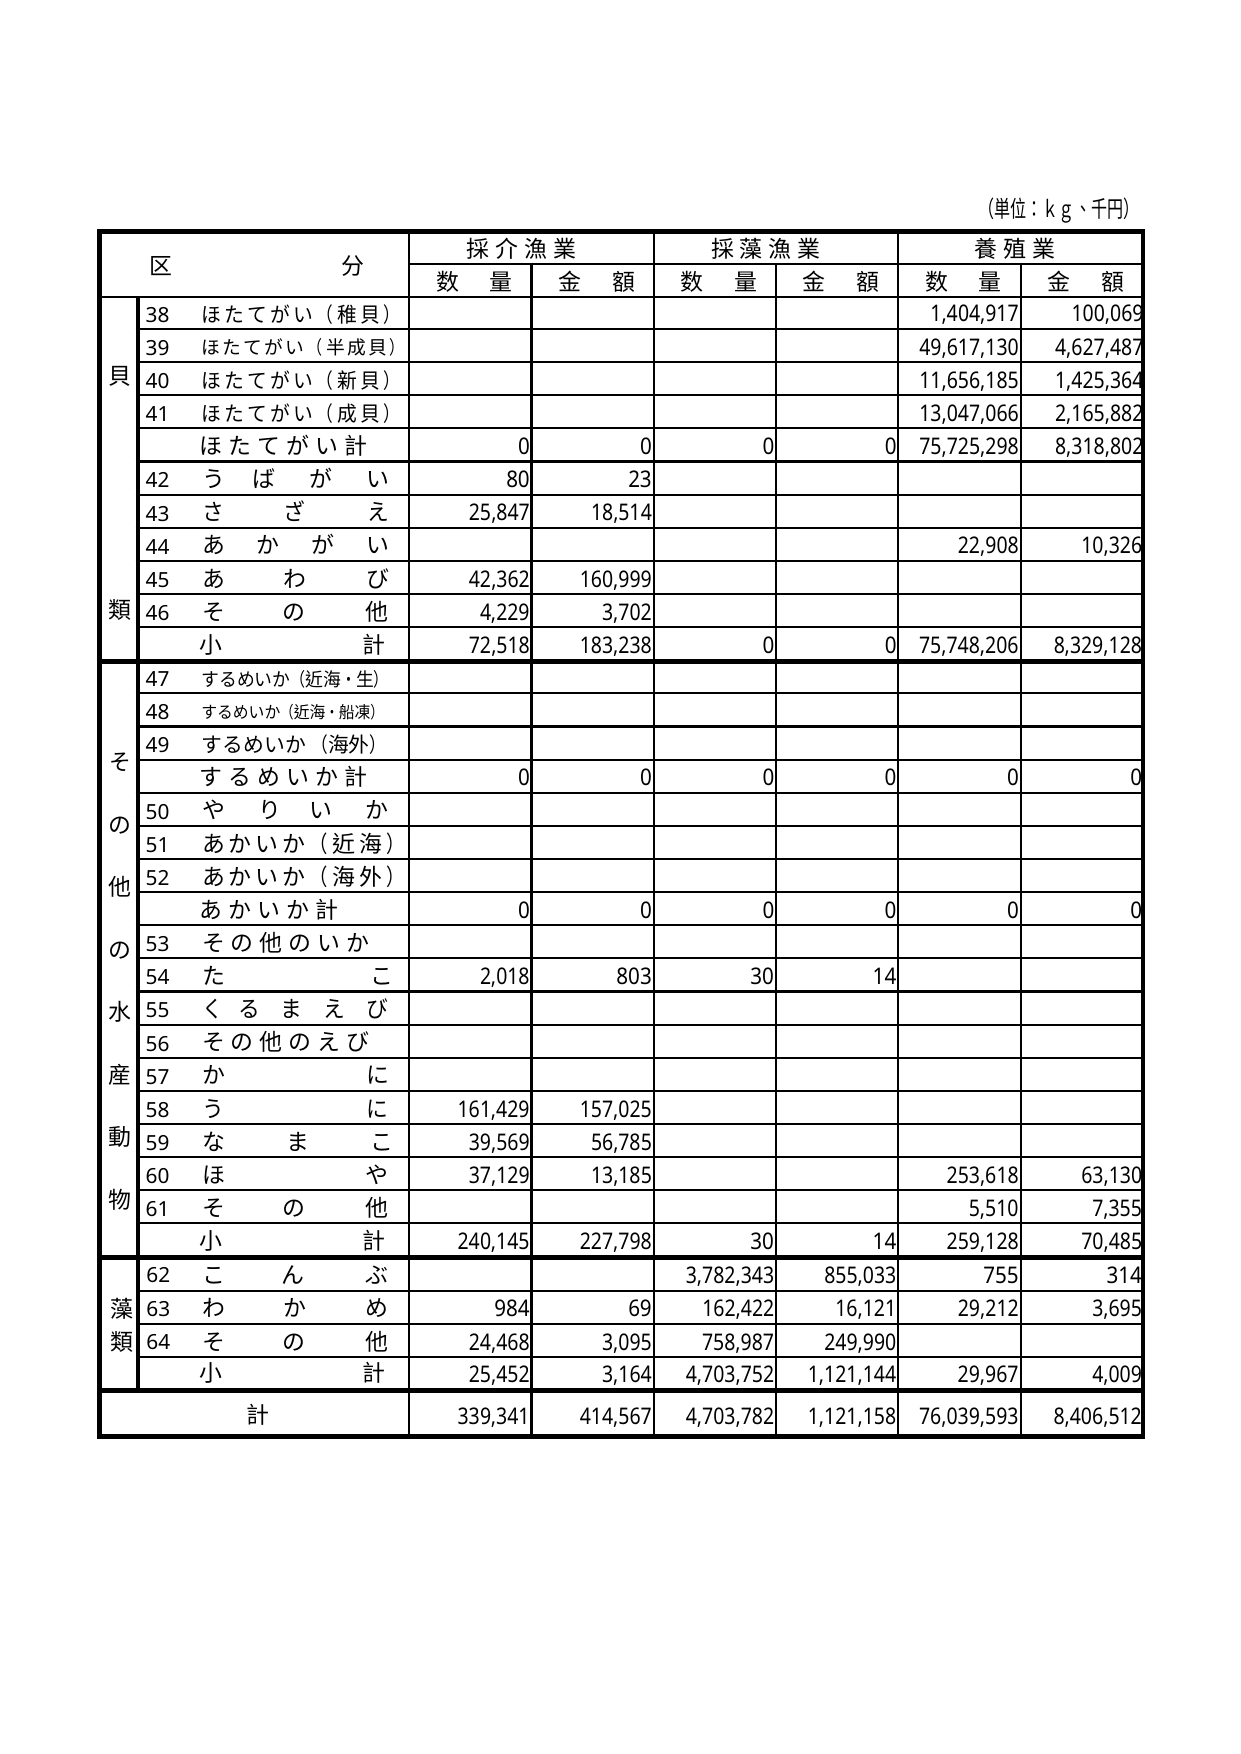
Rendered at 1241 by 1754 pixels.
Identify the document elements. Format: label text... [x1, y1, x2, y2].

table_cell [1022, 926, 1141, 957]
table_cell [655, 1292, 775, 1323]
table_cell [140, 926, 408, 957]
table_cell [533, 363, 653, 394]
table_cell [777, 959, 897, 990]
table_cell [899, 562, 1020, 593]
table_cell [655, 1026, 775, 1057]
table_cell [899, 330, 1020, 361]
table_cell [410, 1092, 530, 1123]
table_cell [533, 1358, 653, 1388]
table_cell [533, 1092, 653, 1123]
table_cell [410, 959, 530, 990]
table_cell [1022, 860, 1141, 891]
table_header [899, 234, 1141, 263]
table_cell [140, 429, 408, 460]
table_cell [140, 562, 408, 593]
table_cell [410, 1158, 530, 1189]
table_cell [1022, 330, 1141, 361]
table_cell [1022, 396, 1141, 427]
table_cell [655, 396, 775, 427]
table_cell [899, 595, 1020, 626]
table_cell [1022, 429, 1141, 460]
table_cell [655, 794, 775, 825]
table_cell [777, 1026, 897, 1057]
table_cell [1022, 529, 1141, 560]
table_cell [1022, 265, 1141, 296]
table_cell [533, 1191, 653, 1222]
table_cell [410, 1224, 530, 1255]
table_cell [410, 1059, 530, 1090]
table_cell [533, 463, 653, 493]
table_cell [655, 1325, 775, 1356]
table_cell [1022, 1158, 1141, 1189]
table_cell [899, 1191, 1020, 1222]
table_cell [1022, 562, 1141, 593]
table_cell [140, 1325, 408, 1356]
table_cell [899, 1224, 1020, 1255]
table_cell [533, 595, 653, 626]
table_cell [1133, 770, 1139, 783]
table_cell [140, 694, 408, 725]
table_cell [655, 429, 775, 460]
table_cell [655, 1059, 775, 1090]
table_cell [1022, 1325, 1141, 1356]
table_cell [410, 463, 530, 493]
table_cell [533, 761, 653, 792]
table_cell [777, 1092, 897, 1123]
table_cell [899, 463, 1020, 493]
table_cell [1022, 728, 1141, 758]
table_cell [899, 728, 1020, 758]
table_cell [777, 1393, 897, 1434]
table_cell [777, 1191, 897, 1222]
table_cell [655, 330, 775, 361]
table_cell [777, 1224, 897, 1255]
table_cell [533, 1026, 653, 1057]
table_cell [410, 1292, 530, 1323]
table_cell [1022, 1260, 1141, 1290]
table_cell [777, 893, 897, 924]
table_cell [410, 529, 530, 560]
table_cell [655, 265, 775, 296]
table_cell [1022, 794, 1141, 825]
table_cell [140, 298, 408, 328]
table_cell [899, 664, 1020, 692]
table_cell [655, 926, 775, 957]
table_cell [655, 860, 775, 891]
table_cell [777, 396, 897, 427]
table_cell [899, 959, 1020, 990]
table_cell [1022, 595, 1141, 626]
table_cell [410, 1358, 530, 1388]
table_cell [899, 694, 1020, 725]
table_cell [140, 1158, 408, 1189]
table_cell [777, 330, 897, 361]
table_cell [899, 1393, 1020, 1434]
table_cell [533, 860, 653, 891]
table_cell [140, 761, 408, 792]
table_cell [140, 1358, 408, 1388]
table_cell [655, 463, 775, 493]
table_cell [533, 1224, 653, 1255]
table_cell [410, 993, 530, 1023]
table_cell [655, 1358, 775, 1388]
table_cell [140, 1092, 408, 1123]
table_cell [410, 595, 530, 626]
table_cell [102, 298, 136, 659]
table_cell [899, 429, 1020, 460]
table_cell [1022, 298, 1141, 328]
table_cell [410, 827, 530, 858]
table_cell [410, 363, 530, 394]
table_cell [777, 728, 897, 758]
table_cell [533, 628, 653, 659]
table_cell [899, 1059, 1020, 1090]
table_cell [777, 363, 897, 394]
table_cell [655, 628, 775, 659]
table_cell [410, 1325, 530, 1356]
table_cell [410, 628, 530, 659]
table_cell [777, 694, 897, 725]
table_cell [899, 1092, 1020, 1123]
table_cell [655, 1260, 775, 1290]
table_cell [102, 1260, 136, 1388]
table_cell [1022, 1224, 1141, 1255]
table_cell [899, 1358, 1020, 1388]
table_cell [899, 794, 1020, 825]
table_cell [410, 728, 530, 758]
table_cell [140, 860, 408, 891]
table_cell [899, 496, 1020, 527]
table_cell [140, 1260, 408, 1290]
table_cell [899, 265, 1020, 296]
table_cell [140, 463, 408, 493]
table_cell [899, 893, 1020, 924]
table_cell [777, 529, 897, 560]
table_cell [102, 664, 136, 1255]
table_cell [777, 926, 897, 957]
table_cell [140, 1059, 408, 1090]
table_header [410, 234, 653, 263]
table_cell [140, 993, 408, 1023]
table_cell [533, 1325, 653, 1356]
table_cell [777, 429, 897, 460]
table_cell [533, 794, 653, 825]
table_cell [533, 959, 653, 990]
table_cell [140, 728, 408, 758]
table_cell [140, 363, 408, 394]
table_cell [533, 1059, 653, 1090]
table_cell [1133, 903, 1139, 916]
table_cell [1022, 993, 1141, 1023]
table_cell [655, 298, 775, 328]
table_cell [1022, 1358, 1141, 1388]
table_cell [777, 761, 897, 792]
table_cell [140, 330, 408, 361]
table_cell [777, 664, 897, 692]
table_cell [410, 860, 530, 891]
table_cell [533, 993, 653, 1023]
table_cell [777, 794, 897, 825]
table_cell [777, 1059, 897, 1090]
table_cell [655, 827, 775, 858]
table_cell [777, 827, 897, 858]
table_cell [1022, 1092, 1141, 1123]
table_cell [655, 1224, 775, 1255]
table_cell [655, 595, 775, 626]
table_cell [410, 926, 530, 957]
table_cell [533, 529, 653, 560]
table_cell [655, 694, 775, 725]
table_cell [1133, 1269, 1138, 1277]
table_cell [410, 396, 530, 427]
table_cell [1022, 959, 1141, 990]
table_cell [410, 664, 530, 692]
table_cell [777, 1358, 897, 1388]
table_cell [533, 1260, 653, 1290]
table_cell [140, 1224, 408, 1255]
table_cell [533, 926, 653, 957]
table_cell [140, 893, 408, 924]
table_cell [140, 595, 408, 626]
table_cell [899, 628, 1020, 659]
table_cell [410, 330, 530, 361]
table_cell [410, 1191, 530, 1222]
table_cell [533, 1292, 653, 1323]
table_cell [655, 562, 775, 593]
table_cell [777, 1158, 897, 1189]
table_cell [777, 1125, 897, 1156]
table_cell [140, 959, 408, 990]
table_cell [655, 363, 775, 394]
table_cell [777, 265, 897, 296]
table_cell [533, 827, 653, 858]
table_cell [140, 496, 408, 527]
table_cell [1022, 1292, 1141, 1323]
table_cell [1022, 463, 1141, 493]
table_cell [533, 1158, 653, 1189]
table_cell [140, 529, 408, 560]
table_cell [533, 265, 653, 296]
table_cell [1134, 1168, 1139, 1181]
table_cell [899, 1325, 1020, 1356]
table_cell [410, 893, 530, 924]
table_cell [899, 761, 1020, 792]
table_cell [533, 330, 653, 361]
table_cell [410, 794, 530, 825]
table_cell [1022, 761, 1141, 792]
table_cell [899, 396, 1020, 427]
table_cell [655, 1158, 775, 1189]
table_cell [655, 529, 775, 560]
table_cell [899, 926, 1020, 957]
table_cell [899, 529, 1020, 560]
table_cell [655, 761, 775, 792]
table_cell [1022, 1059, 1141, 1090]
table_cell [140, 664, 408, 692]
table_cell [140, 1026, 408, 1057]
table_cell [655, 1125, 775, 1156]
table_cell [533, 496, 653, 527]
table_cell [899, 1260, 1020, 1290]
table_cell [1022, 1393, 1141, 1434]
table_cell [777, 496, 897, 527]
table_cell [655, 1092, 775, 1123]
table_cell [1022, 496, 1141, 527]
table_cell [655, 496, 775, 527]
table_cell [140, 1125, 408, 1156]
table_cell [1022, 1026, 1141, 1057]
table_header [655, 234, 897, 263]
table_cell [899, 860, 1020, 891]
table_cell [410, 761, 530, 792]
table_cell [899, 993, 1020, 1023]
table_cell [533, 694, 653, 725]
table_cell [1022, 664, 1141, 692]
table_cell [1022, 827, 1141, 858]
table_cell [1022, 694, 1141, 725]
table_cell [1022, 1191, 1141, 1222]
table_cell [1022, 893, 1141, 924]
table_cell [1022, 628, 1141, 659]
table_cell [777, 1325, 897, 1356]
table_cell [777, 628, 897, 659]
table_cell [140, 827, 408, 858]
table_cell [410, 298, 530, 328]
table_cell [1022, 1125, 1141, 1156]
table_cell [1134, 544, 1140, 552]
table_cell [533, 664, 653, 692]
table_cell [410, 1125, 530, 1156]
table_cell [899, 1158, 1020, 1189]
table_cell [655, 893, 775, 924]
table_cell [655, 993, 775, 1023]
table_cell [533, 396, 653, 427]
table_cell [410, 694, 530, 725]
text （単位：ｋｇ、千円） [85, 193, 1139, 225]
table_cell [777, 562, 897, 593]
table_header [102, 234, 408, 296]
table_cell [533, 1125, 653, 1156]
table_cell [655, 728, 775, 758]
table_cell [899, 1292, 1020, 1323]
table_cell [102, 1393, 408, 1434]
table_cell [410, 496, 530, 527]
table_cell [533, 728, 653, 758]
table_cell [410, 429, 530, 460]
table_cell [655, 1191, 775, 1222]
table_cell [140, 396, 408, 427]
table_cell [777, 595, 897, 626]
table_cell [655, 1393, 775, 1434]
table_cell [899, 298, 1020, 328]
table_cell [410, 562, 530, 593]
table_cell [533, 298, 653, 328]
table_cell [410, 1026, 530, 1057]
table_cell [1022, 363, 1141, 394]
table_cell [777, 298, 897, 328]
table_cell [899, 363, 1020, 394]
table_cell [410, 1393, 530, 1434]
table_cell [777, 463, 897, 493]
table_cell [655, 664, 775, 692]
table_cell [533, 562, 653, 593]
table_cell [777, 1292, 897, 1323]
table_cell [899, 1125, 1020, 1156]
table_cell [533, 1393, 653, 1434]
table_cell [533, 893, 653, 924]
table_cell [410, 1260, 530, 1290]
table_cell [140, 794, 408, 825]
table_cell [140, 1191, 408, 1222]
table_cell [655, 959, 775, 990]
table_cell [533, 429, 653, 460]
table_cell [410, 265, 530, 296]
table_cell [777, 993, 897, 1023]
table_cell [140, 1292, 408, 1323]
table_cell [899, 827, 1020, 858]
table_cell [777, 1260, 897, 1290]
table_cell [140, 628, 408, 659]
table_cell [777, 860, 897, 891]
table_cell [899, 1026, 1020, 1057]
